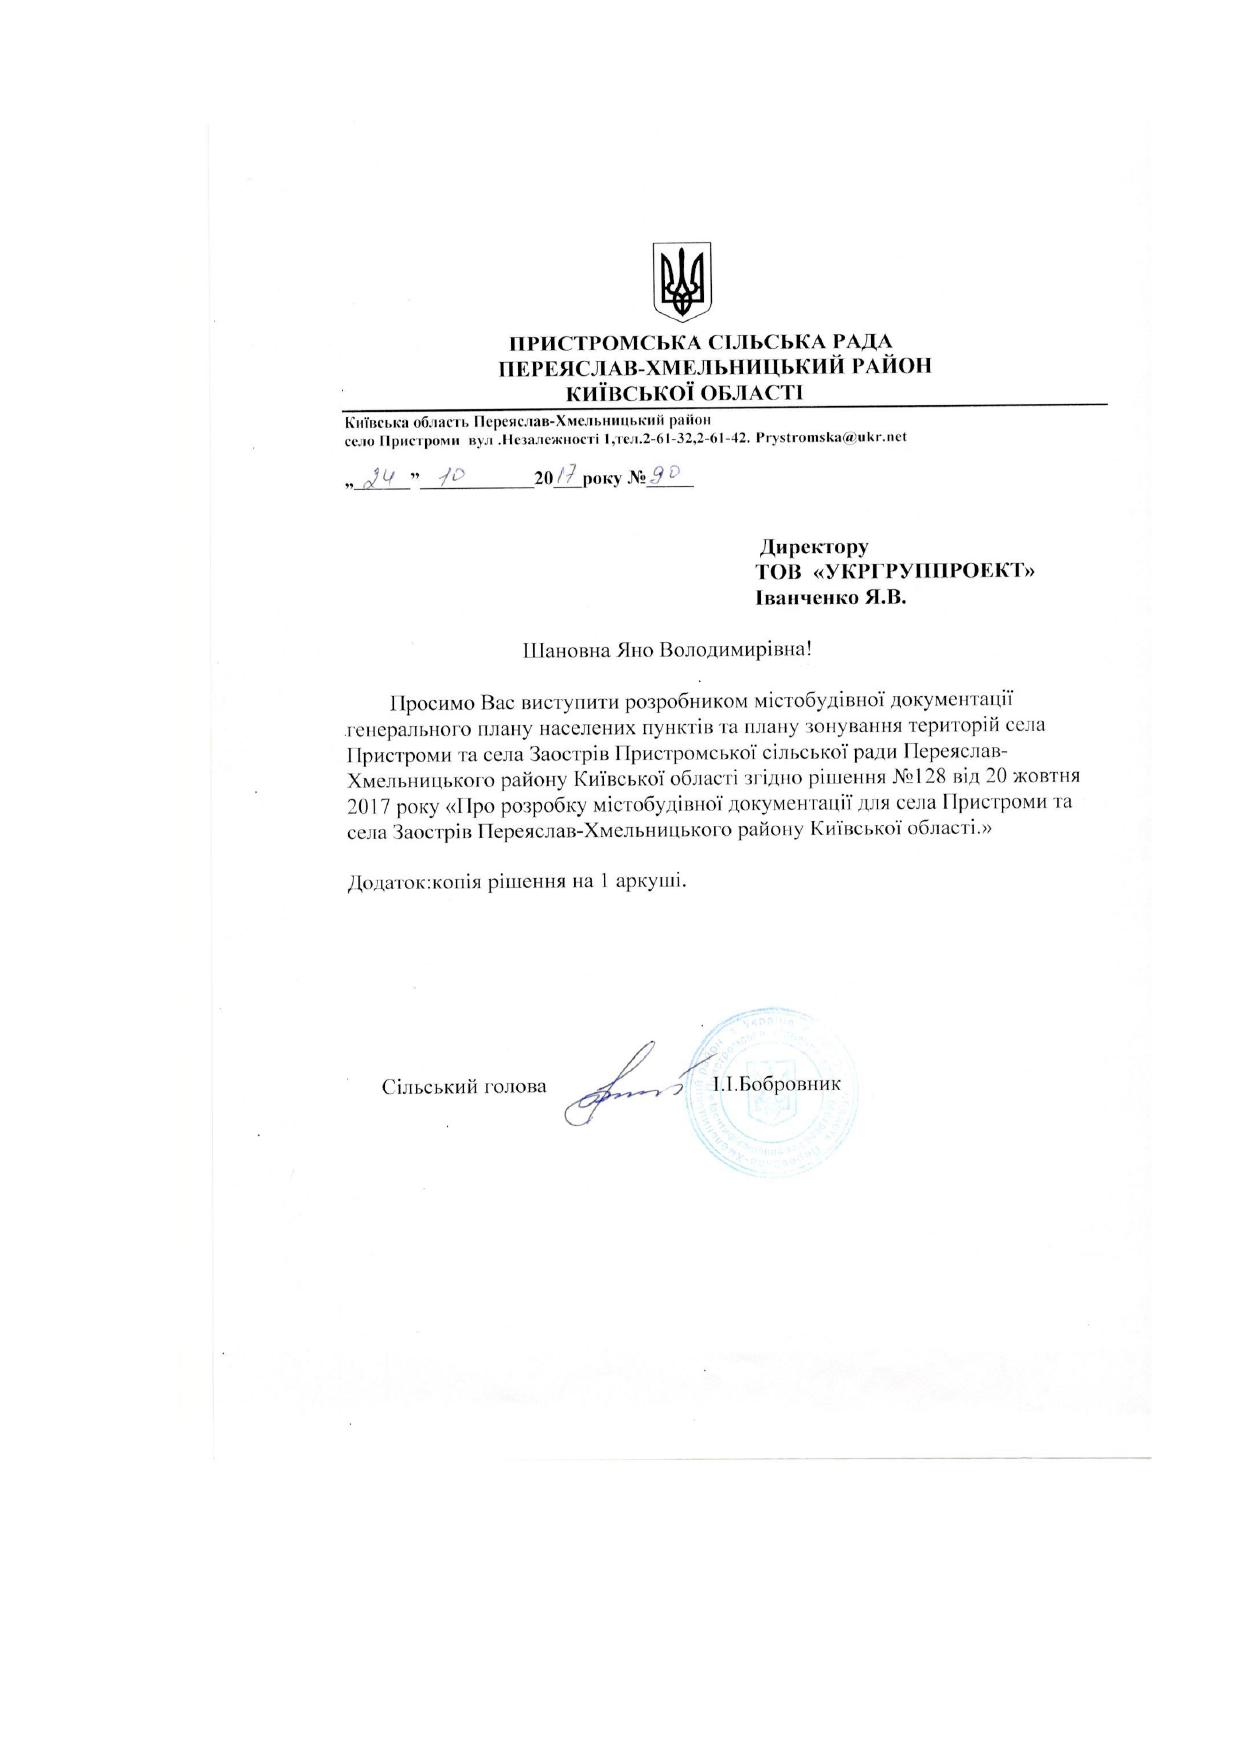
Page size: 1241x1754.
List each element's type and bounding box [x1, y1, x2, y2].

picture [177, 118, 1152, 1636]
